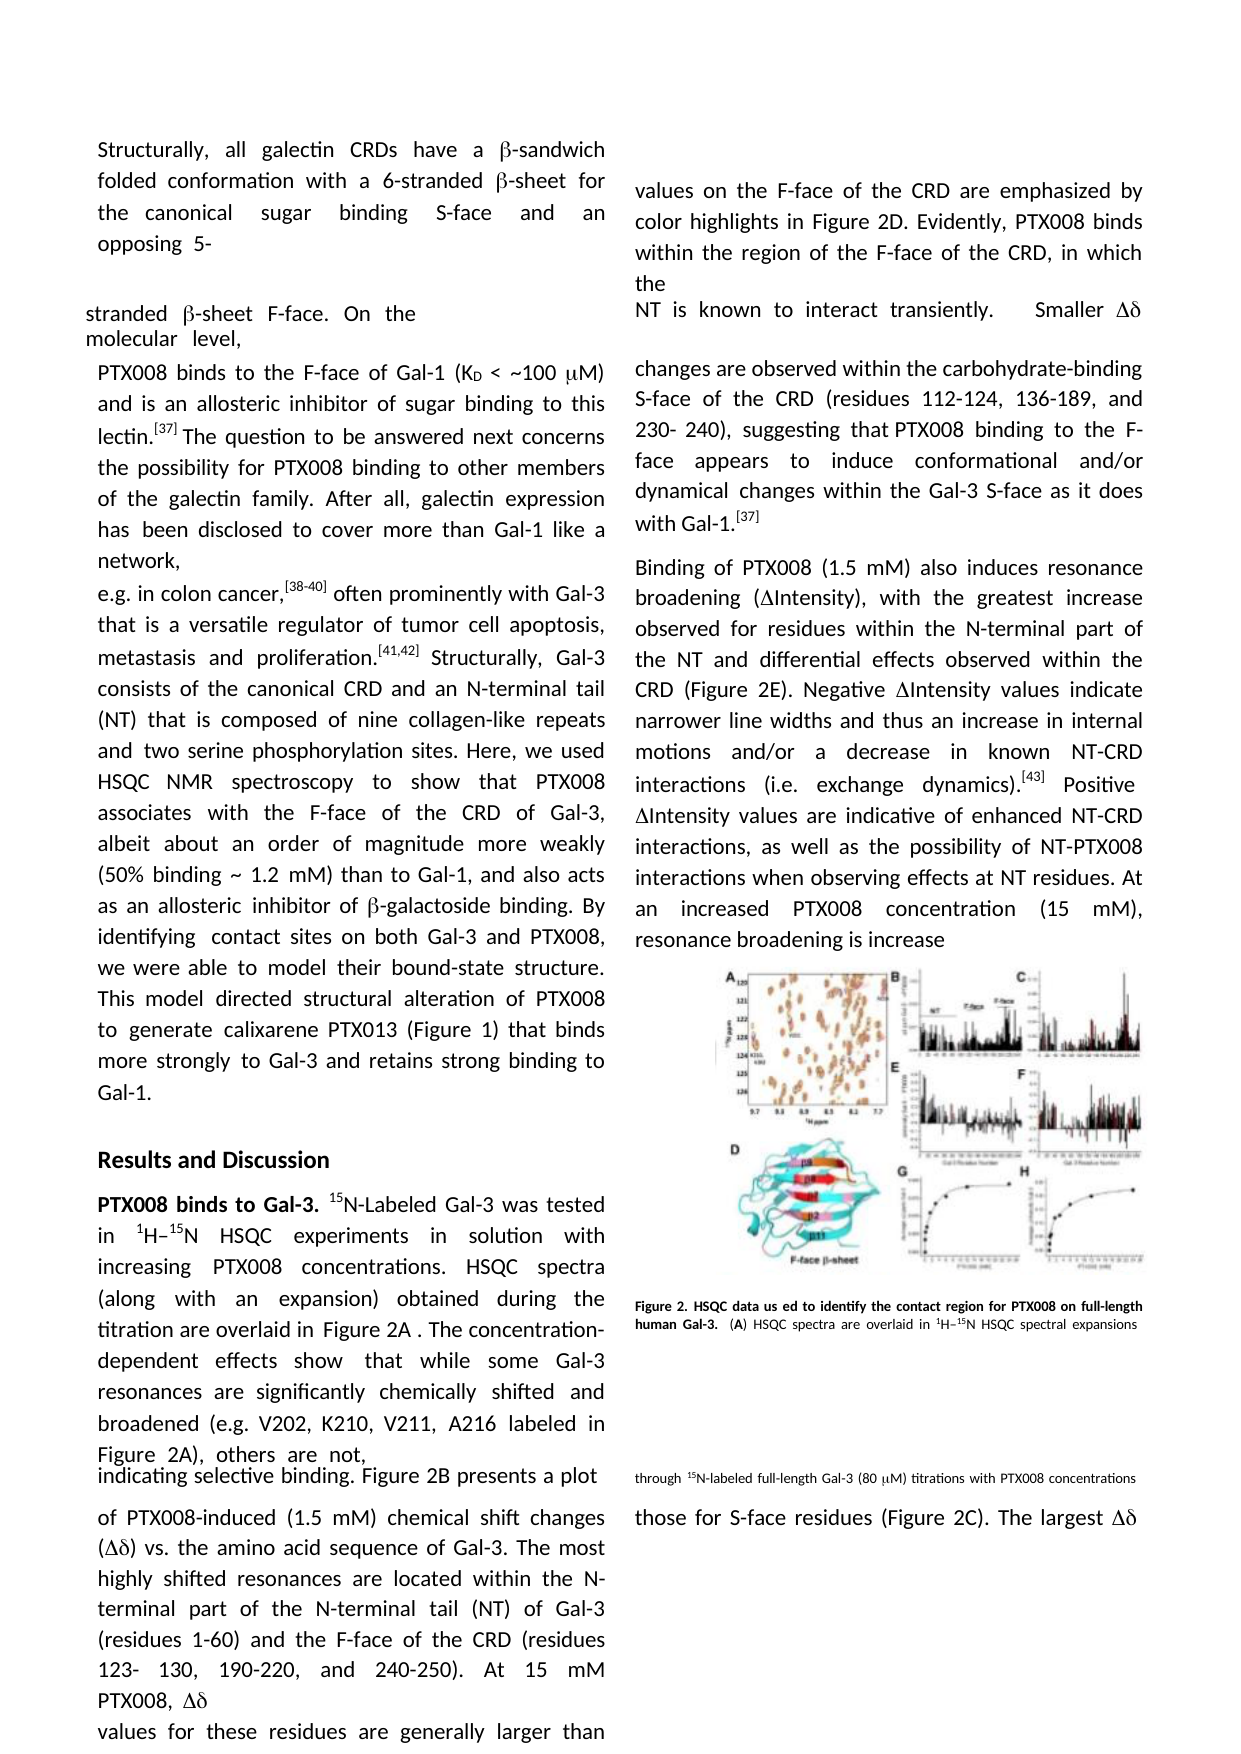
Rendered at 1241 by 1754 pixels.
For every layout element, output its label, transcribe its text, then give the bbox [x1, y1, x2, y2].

text S-face of the CRD (residues 112-124, 136-189, and 230- 240), suggesting that PTX008 binding to the F-face appears to induce conformational and/or dynamical changes within the Gal-3 S-face as it does with Gal-1.[37] [635, 384, 1143, 537]
text Binding of PTX008 (1.5 mM) also induces resonance broadening (Intensity), with the greatest increase observed for residues within the N-terminal part of the NT and differential effects observed within the CRD (Figure 2E). Negative Intensity values indicate narrower line widths and thus an increase in internal motions and/or a decrease in known NT-CRD interactions (i.e. exchange dynamics).[43] Positive [635, 553, 1143, 798]
text stranded -sheet F-face. On the molecular level, [85, 302, 448, 351]
picture [715, 956, 1148, 1275]
text Structurally, all galectin CRDs have a -sandwich folded conformation with a 6-stranded -sheet for the canonical sugar binding S-face and an opposing 5- [97, 132, 605, 257]
text PTX008 binds to the F-face of Gal-1 (KD < ~100 M) and is an allosteric inhibitor of sugar binding to this lectin.[37] The question to be answered next concerns the possibility for PTX008 binding to other members of the galectin family. After all, galectin expression has been disclosed to cover more than Gal-1 like a network, [97, 358, 605, 574]
text through [623, 1471, 682, 1487]
text values for these residues are generally larger than those for S-face residues (Figure 2C). The largest  [97, 1717, 605, 1745]
text indicating selective binding. Figure 2B presents a plot [97, 1471, 605, 1487]
text e.g. in colon cancer,[38-40] often prominently with Gal-3 that is a versatile regulator of tumor cell apoptosis, metastasis and proliferation.[41,42] Structurally, Gal-3 consists of the canonical CRD and an N-terminal tail (NT) that is composed of nine collagen-like repeats and two serine phosphorylation sites. Here, we used HSQC NMR spectroscopy to show that PTX008 associates with the F-face of the CRD of Gal-3, albeit about an order of magnitude more weakly (50% binding ~ 1.2 mM) than to Gal-1, and also acts as an allosteric inhibitor of -galactoside binding. By identifying contact sites on both Gal-3 and PTX008, we were able to model their bound-state structure. This model directed structural alteration of PTX008 to generate calixarene PTX013 (Figure 1) that binds more strongly to Gal-3 and retains strong binding to Gal-1. [97, 577, 605, 1106]
text Smaller  [1035, 302, 1240, 321]
text 15N-labeled full-length Gal-3 (80 M) titrations with PTX008 concentrations [687, 1471, 1240, 1487]
text of PTX008-induced (1.5 mM) chemical shift changes () vs. the amino acid sequence of Gal-3. The most highly shifted resonances are located within the N- terminal part of the N-terminal tail (NT) of Gal-3 (residues 1-60) and the F-face of the CRD (residues 123- 130, 190-220, and 240-250). At 15 mM PTX008,  [97, 1503, 605, 1714]
text values for these residues are generally larger than those for S-face residues (Figure 2C). The largest  [634, 1503, 1240, 1531]
text Intensity values are indicative of enhanced NT-CRD interactions, as well as the possibility of NT-PTX008 interactions when observing effects at NT residues. At an increased PTX008 concentration (15 mM), resonance broadening is increase [635, 801, 1143, 953]
text NT is known to interact transiently. [635, 302, 998, 321]
text changes are observed within the carbohydrate-binding [635, 358, 1240, 381]
text values on the F-face of the CRD are emphasized by color highlights in Figure 2D. Evidently, PTX008 binds within the region of the F-face of the CRD, in which the [635, 176, 1143, 297]
subtitle Results and Discussion [97, 1144, 605, 1175]
text Figure 2. HSQC data us ed to identify the contact region for PTX008 on full-length human Gal-3. (A) HSQC spectra are overlaid in 1H–15N HSQC spectral expansions [635, 1297, 1143, 1333]
text PTX008 binds to Gal-3. 15N-Labeled Gal-3 was tested in 1H–15N HSQC experiments in solution with increasing PTX008 concentrations. HSQC spectra (along with an expansion) obtained during the titration are overlaid in Figure 2A . The concentration-dependent effects show that while some Gal-3 resonances are significantly chemically shifted and broadened (e.g. V202, K210, V211, A216 labeled in Figure 2A), others are not, [97, 1187, 605, 1468]
